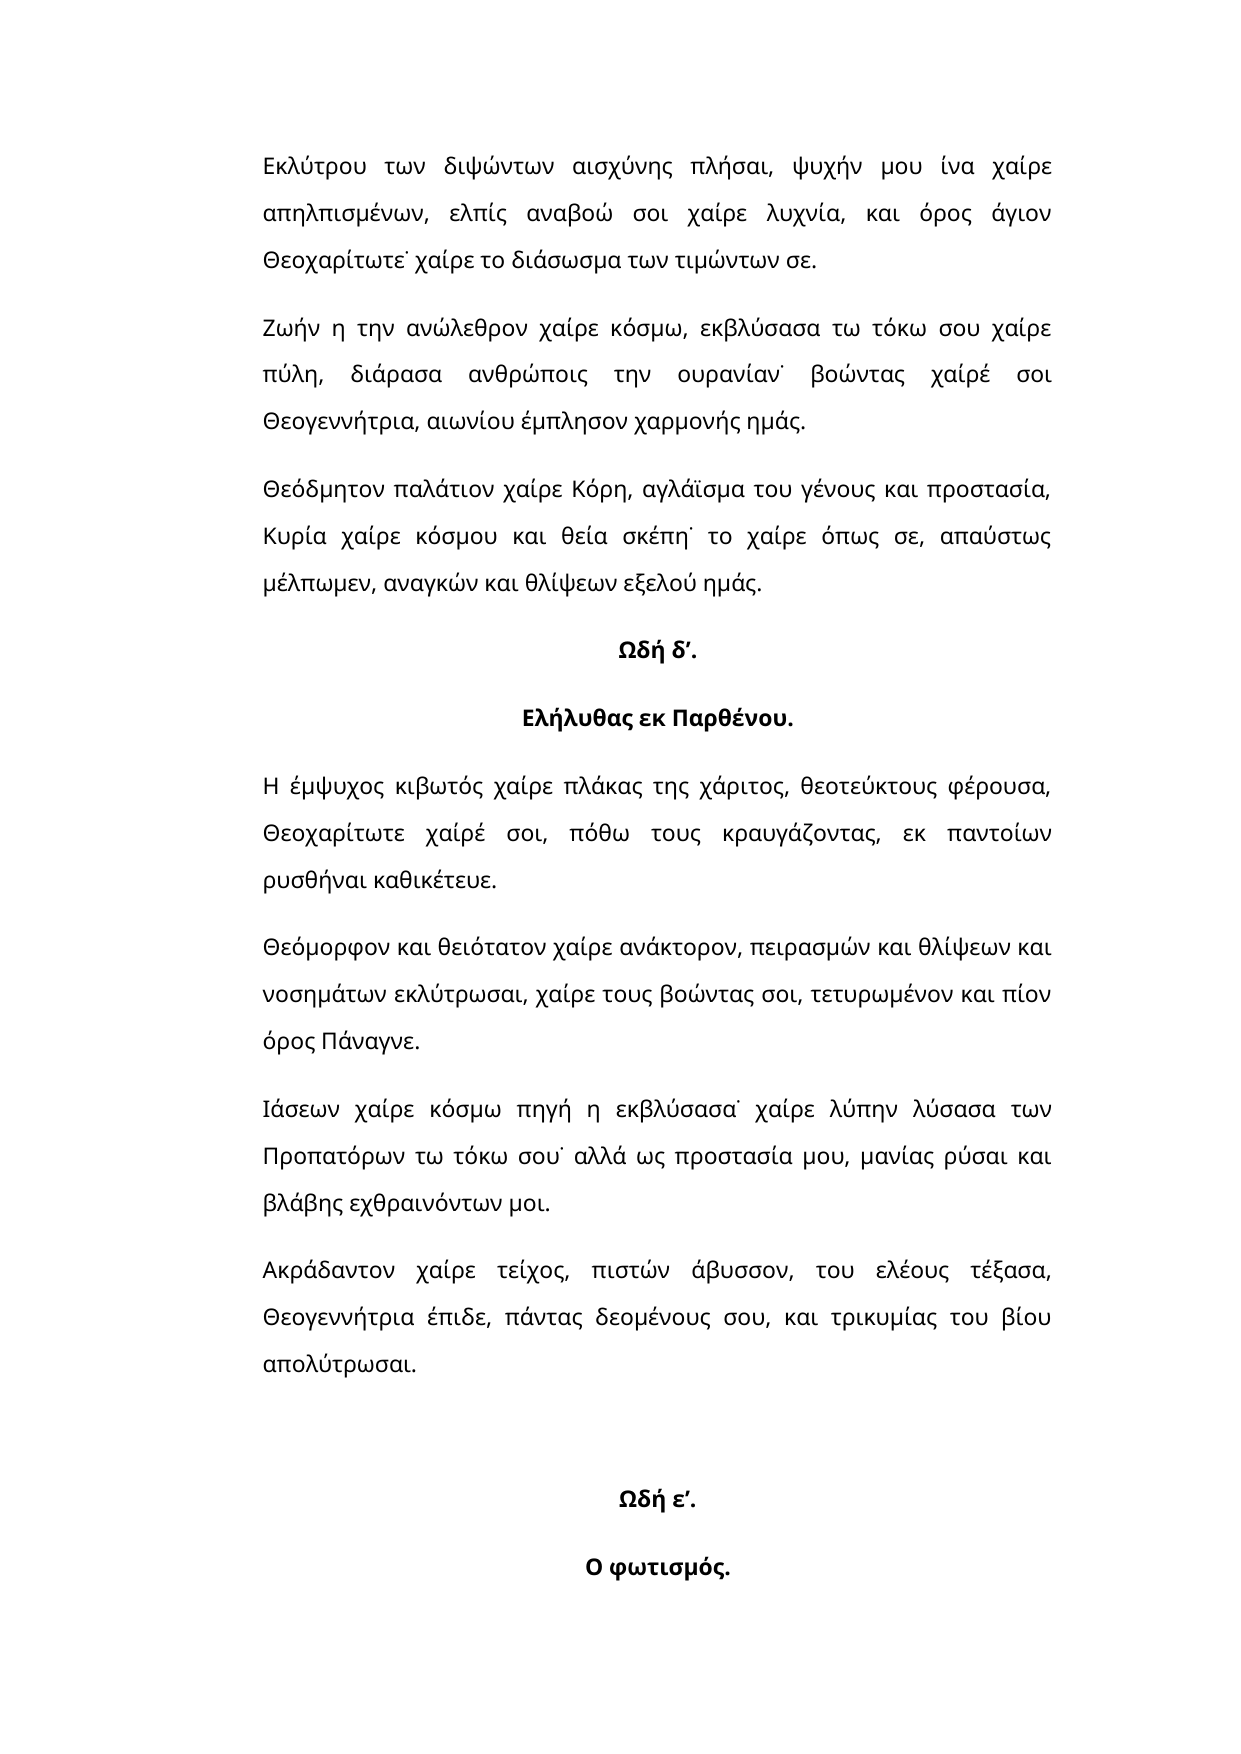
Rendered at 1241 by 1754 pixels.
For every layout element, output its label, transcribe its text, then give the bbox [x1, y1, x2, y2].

text Ζωήν η την ανώλεθρον χαίρε κόσμω, εκβλύσασα τω τόκω σου χαίρε πύλη, διάρασα ανθρώποις την ουρανίαν˙ βοώντας χαίρέ σοι Θεογεννήτρια, αιωνίου έμπλησον χαρμονής ημάς. [262, 311, 1053, 436]
text Ιάσεων χαίρε κόσμω πηγή η εκβλύσασα˙ χαίρε λύπην λύσασα των Προπατόρων τω τόκω σου˙ αλλά ως προστασία μου, μανίας ρύσαι και βλάβης εχθραινόντων μοι. [262, 1093, 1053, 1218]
text Ωδή δ’. [262, 634, 1053, 666]
text Θεόδμητον παλάτιον χαίρε Κόρη, αγλάϊσμα του γένους και προστασία, Κυρία χαίρε κόσμου και θεία σκέπη˙ το χαίρε όπως σε, απαύστως μέλπωμεν, αναγκών και θλίψεων εξελού ημάς. [262, 473, 1053, 598]
text Ακράδαντον χαίρε τείχος, πιστών άβυσσον, του ελέους τέξασα, Θεογεννήτρια έπιδε, πάντας δεομένους σου, και τρικυμίας του βίου απολύτρωσαι. [262, 1254, 1053, 1379]
text Η έμψυχος κιβωτός χαίρε πλάκας της χάριτος, θεοτεύκτους φέρουσα, Θεοχαρίτωτε χαίρέ σοι, πόθω τους κραυγάζοντας, εκ παντοίων ρυσθήναι καθικέτευε. [262, 770, 1053, 895]
text Ελήλυθας εκ Παρθένου. [262, 702, 1053, 733]
text Θεόμορφον και θειότατον χαίρε ανάκτορον, πειρασμών και θλίψεων και νοσημάτων εκλύτρωσαι, χαίρε τους βοώντας σοι, τετυρωμένον και πίον όρος Πάναγνε. [262, 931, 1053, 1056]
text Εκλύτρου των διψώντων αισχύνης πλήσαι, ψυχήν μου ίνα χαίρε απηλπισμένων, ελπίς αναβοώ σοι χαίρε λυχνία, και όρος άγιον Θεοχαρίτωτε˙ χαίρε το διάσωσμα των τιμώντων σε. [262, 150, 1053, 275]
text Ωδή ε’. [262, 1483, 1053, 1514]
text Ο φωτισμός. [262, 1551, 1053, 1582]
